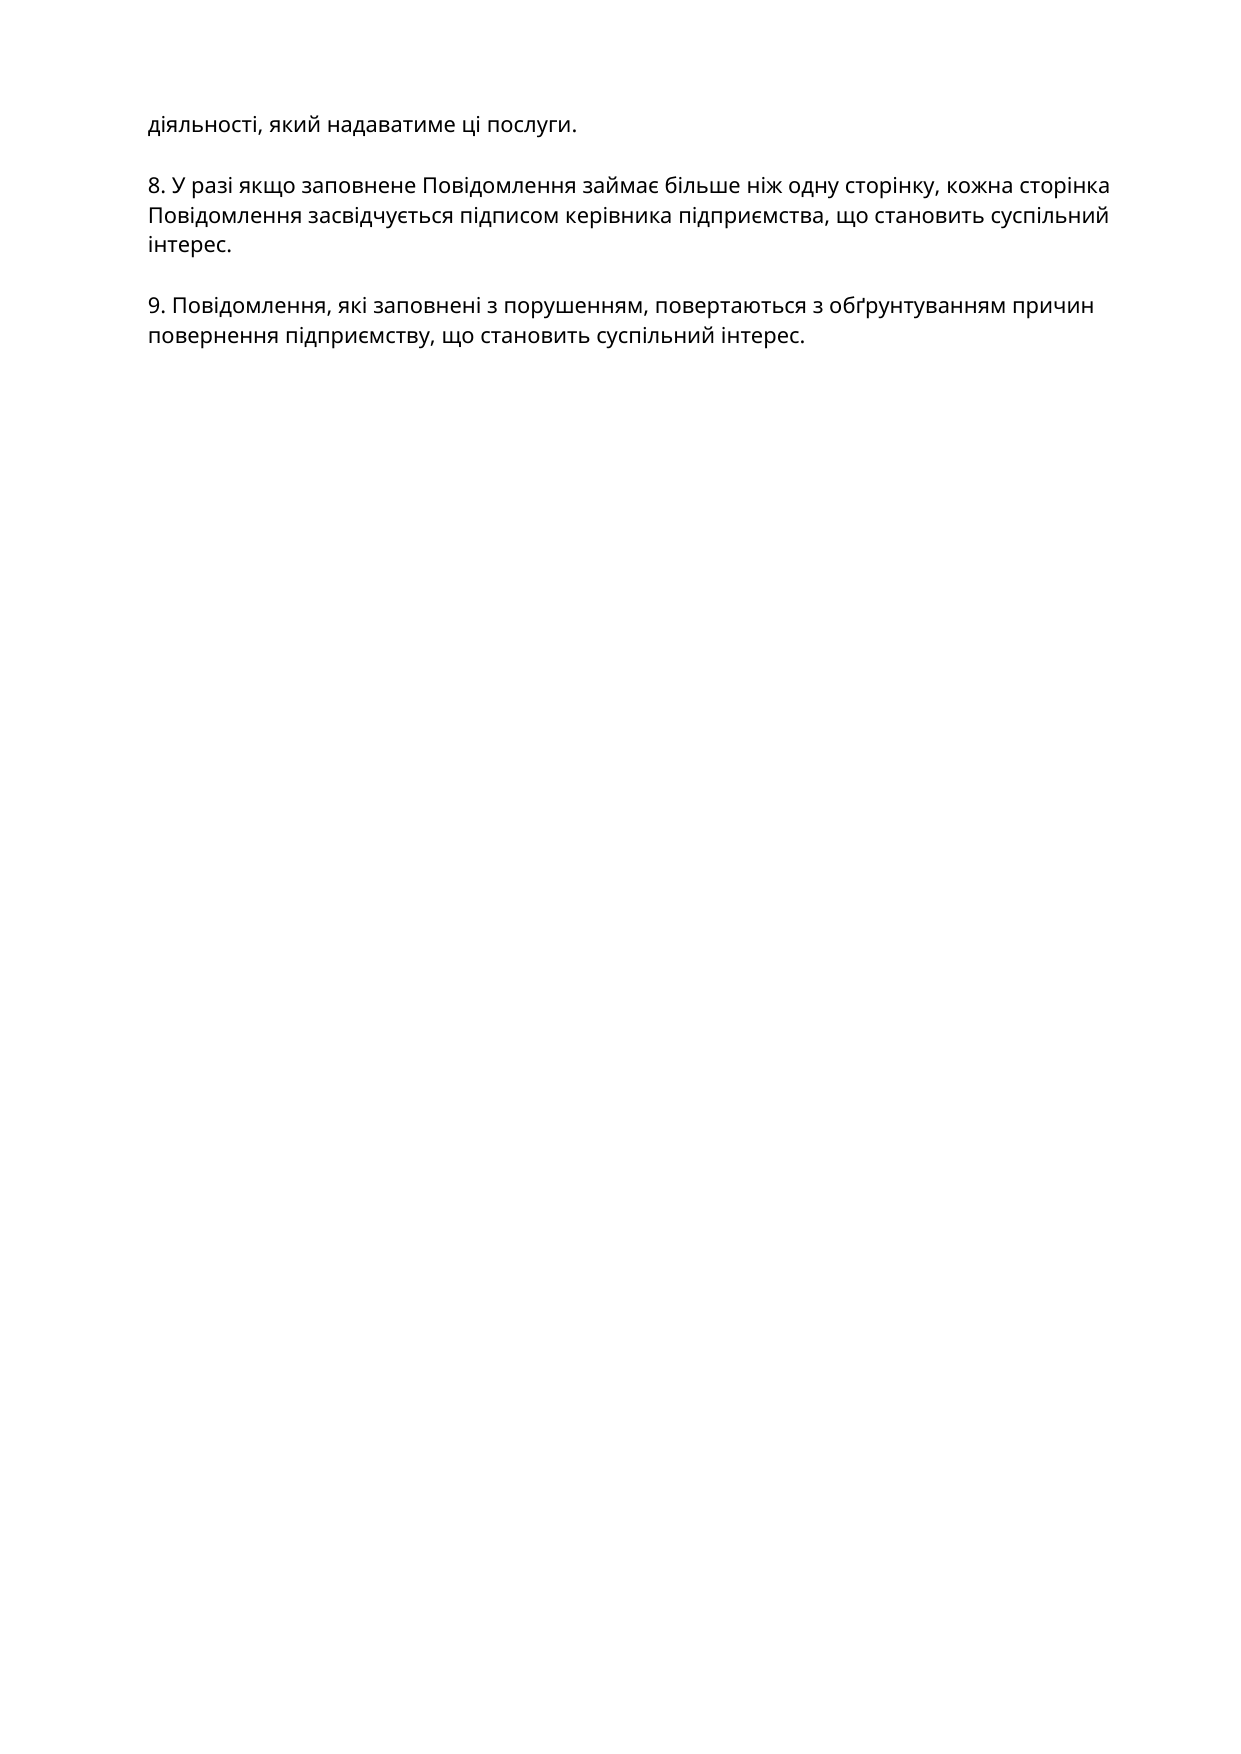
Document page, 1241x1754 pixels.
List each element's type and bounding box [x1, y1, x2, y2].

table_cell [148, 89, 1152, 402]
